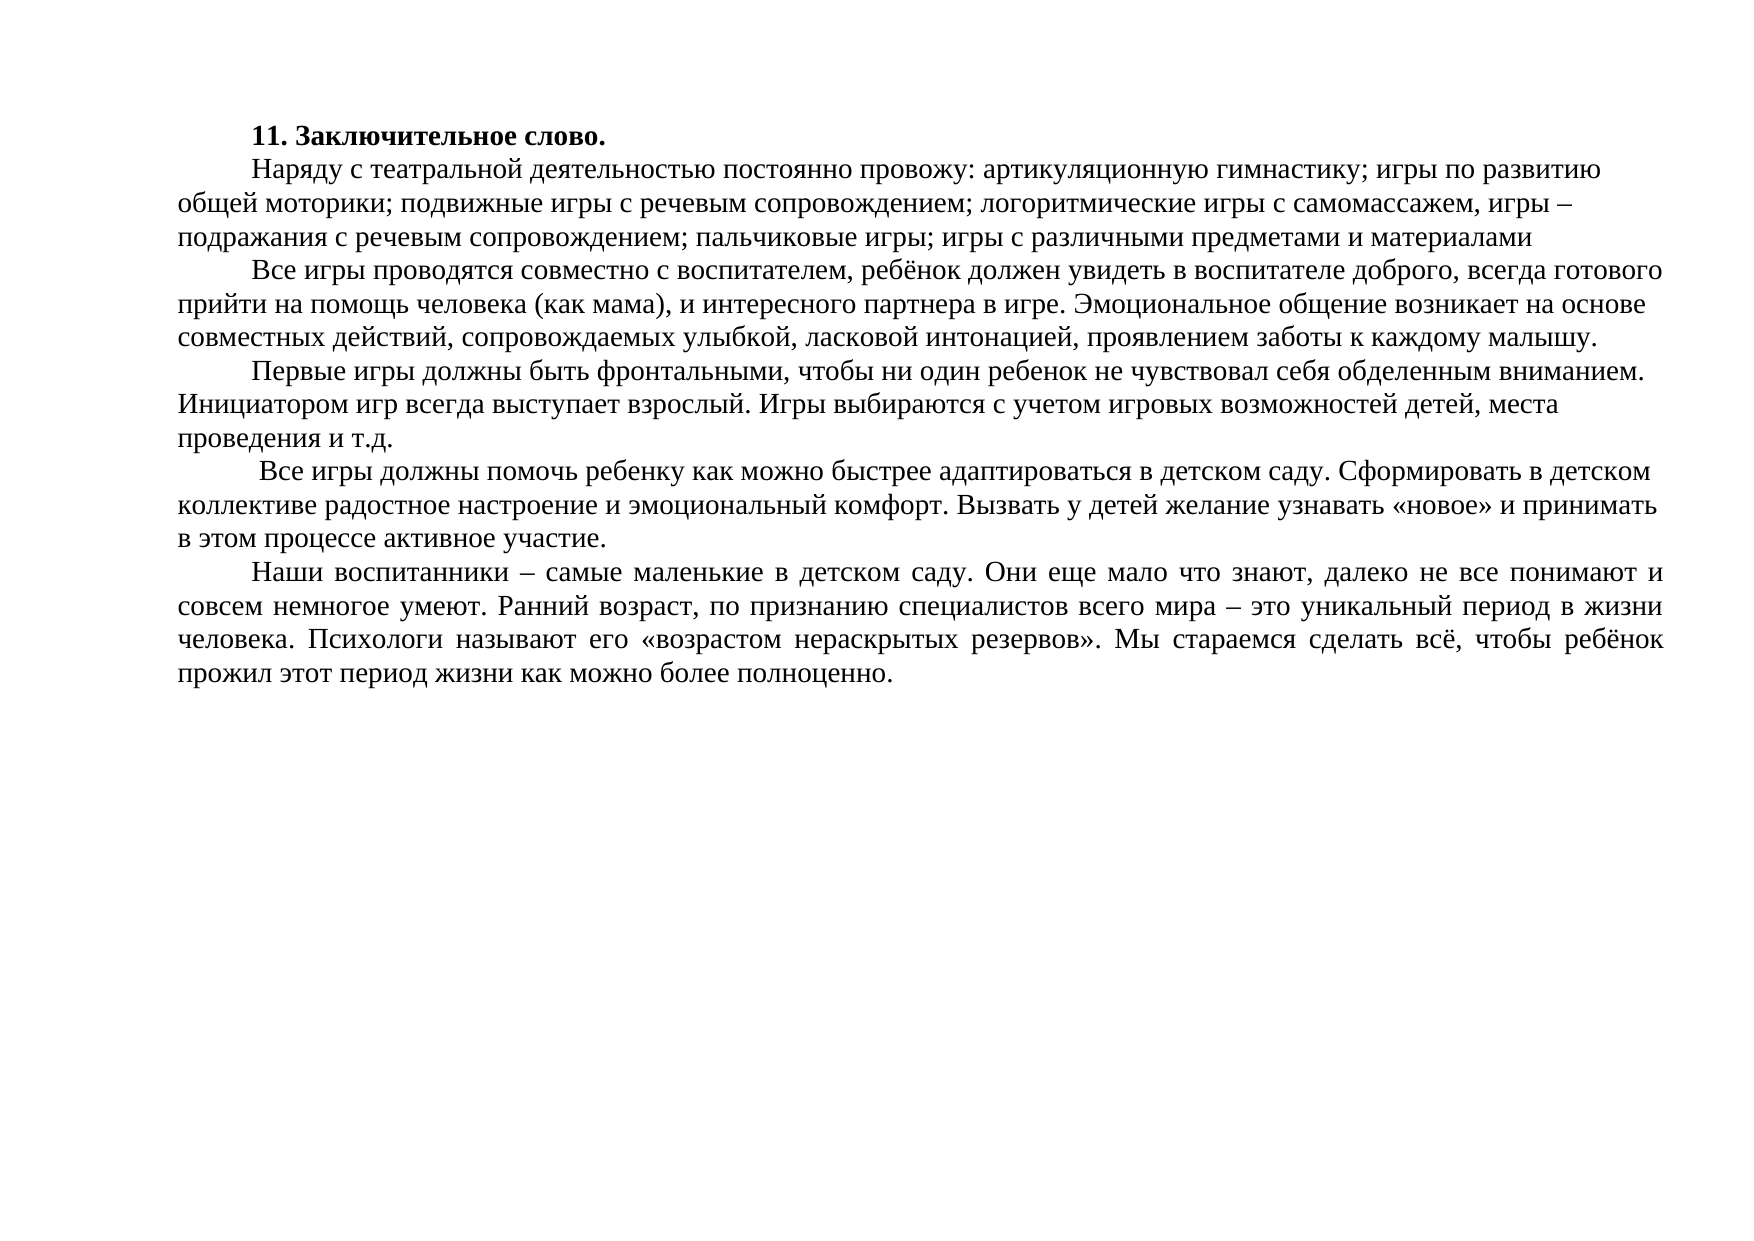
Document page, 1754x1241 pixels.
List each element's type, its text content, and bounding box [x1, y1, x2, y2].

text Все игры проводятся совместно с воспитателем, ребёнок должен увидеть в воспитателе доброго, всегда готового прийти на помощь человека (как мама), и интересного партнера в игре. Эмоциональное общение возникает на основе совместных действий, сопровождаемых улыбкой, ласковой интонацией, проявлением заботы к каждому малышу. [177, 252, 1665, 353]
text 11. Заключительное слово. [177, 118, 1665, 152]
text Первые игры должны быть фронтальными, чтобы ни один ребенок не чувствовал себя обделенным вниманием. Инициатором игр всегда выступает взрослый. Игры выбираются с учетом игровых возможностей детей, места проведения и т.д. [177, 353, 1665, 453]
text Наши воспитанники – самые маленькие в детском саду. Они еще мало что знают, далеко не все понимают и совсем немногое умеют. Ранний возраст, по признанию специалистов всего мира – это уникальный период в жизни человека. Психологи называют его «возрастом нераскрытых резервов». Мы стараемся сделать всё, чтобы ребёнок прожил этот период жизни как можно более полноценно. [177, 554, 1665, 688]
text Наряду с театральной деятельностью постоянно провожу: артикуляционную гимнастику; игры по развитию общей моторики; подвижные игры с речевым сопровождением; логоритмические игры с самомассажем, игры – подражания с речевым сопровождением; пальчиковые игры; игры с различными предметами и материалами [177, 152, 1665, 252]
text Все игры должны помочь ребенку как можно быстрее адаптироваться в детском саду. Сформировать в детском коллективе радостное настроение и эмоциональный комфорт. Вызвать у детей желание узнавать «новое» и принимать в этом процессе активное участие. [177, 453, 1665, 554]
